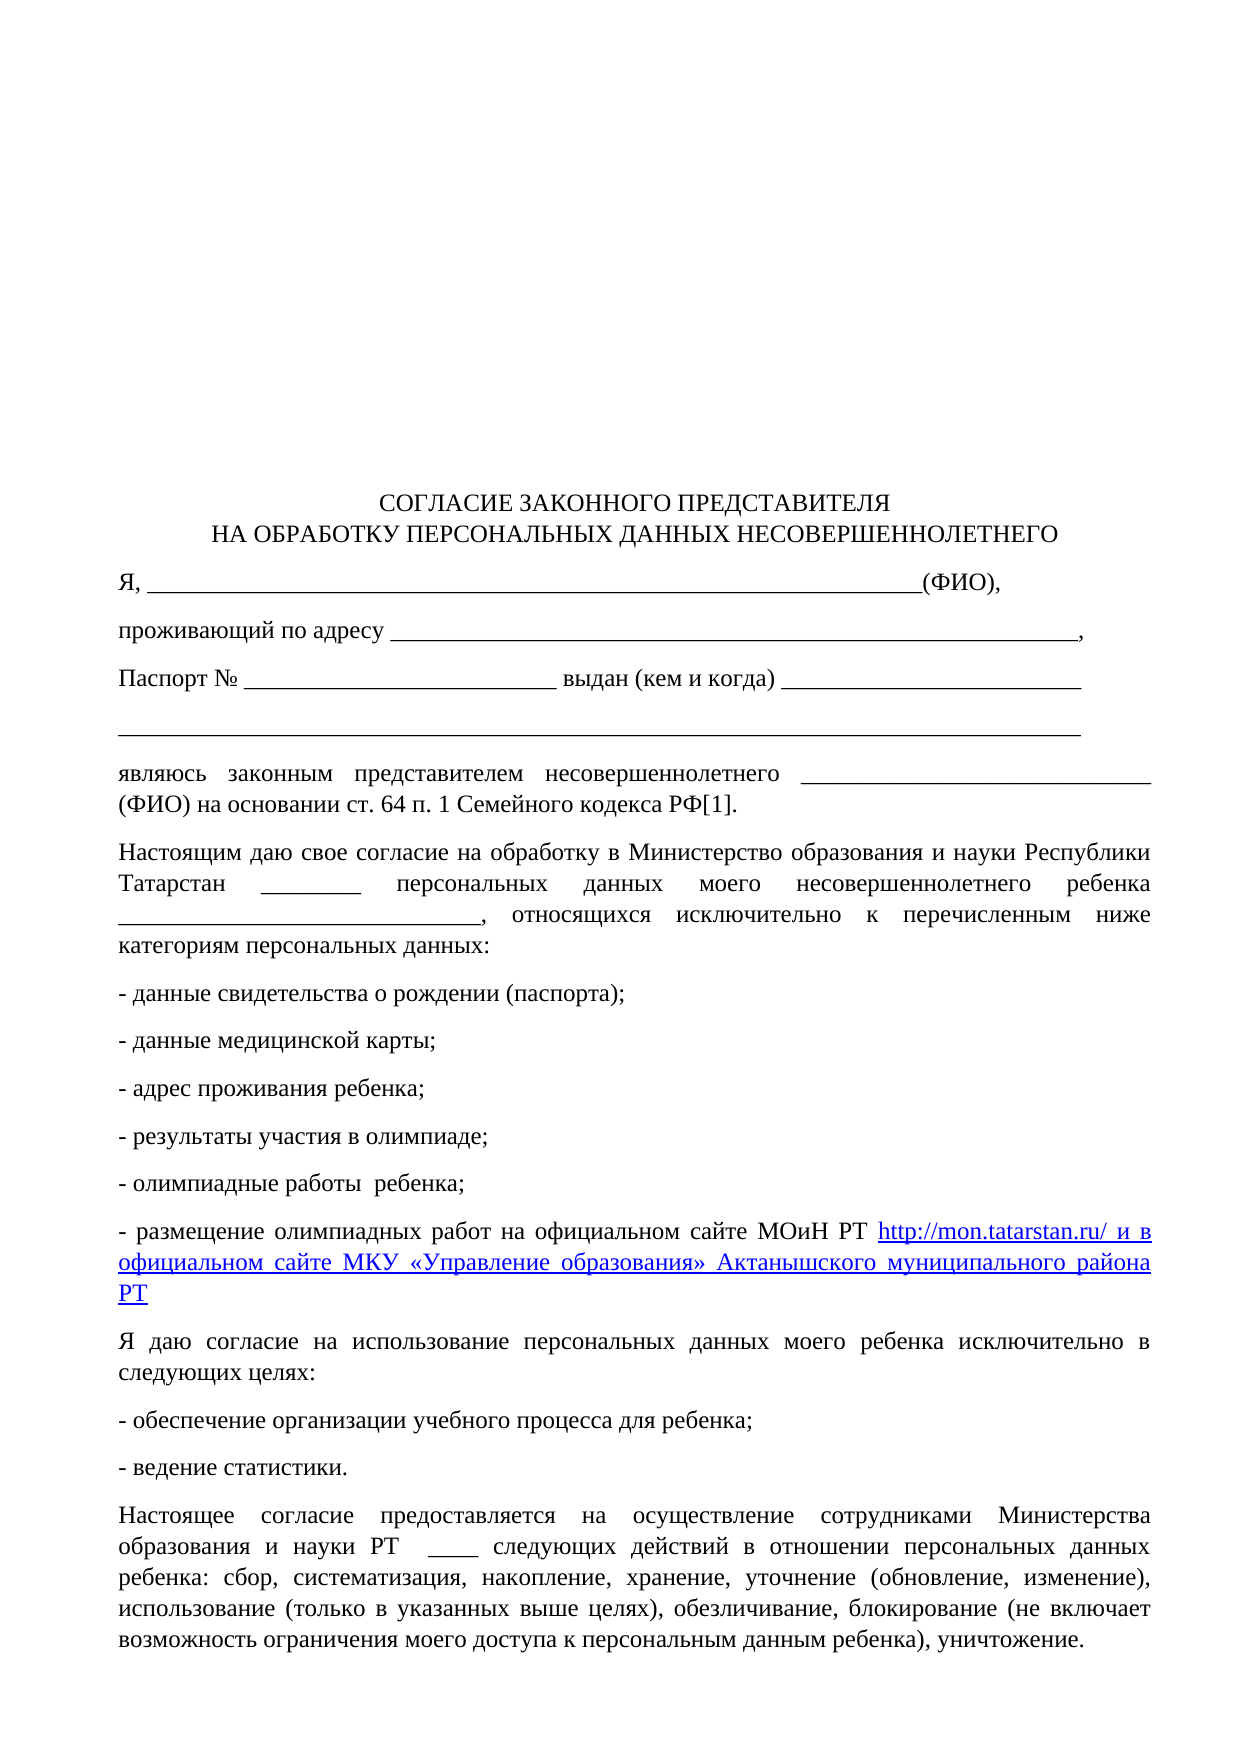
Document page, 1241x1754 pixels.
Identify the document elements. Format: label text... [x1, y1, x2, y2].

text Паспорт № _________________________ выдан (кем и когда) ________________________ [118, 663, 1152, 691]
text _____________________________________________________________________________ [118, 710, 1152, 739]
text - олимпиадные работы ребенка; [118, 1168, 1152, 1197]
text - размещение олимпиадных работ на официальном сайте МОиН РТ http://mon.tatarstan.ru/ и в официальном сайте МКУ «Управление образования» Актанышского муниципального района РТ [118, 1216, 1152, 1307]
text Настоящее согласие предоставляется на осуществление сотрудниками Министерства образования и науки РТ ____ следующих действий в отношении персональных данных ребенка: сбор, систематизация, накопление, хранение, уточнение (обновление, изменение), использование (только в указанных выше целях), обезличивание, блокирование (не включает возможность ограничения моего доступа к персональным данным ребенка), уничтожение. [118, 1500, 1152, 1653]
text - обеспечение организации учебного процесса для ребенка; [118, 1405, 1152, 1433]
text - адрес проживания ребенка; [118, 1073, 1152, 1102]
text - результаты участия в олимпиаде; [118, 1121, 1152, 1149]
text Я даю согласие на использование персональных данных моего ребенка исключительно в следующих целях: [118, 1326, 1152, 1386]
text - ведение статистики. [118, 1452, 1152, 1481]
text - данные медицинской карты; [118, 1025, 1152, 1054]
text Я, ______________________________________________________________(ФИО), [118, 567, 1152, 596]
text Настоящим даю свое согласие на обработку в Министерство образования и науки Республики Татарстан ________ персональных данных моего несовершеннолетнего ребенка _____________________________, относящихся исключительно к перечисленным ниже категориям персональных данных: [118, 837, 1152, 959]
text - данные свидетельства о рождении (паспорта); [118, 978, 1152, 1006]
text проживающий по адресу _______________________________________________________, [118, 615, 1152, 644]
text СОГЛАСИЕ ЗАКОННОГО ПРЕДСТАВИТЕЛЯ НА ОБРАБОТКУ ПЕРСОНАЛЬНЫХ ДАННЫХ НЕСОВЕРШЕННОЛЕТНЕГО [118, 488, 1152, 548]
text являюсь законным представителем несовершеннолетнего ____________________________ (ФИО) на основании ст. 64 п. 1 Семейного кодекса РФ[1]. [118, 758, 1152, 818]
